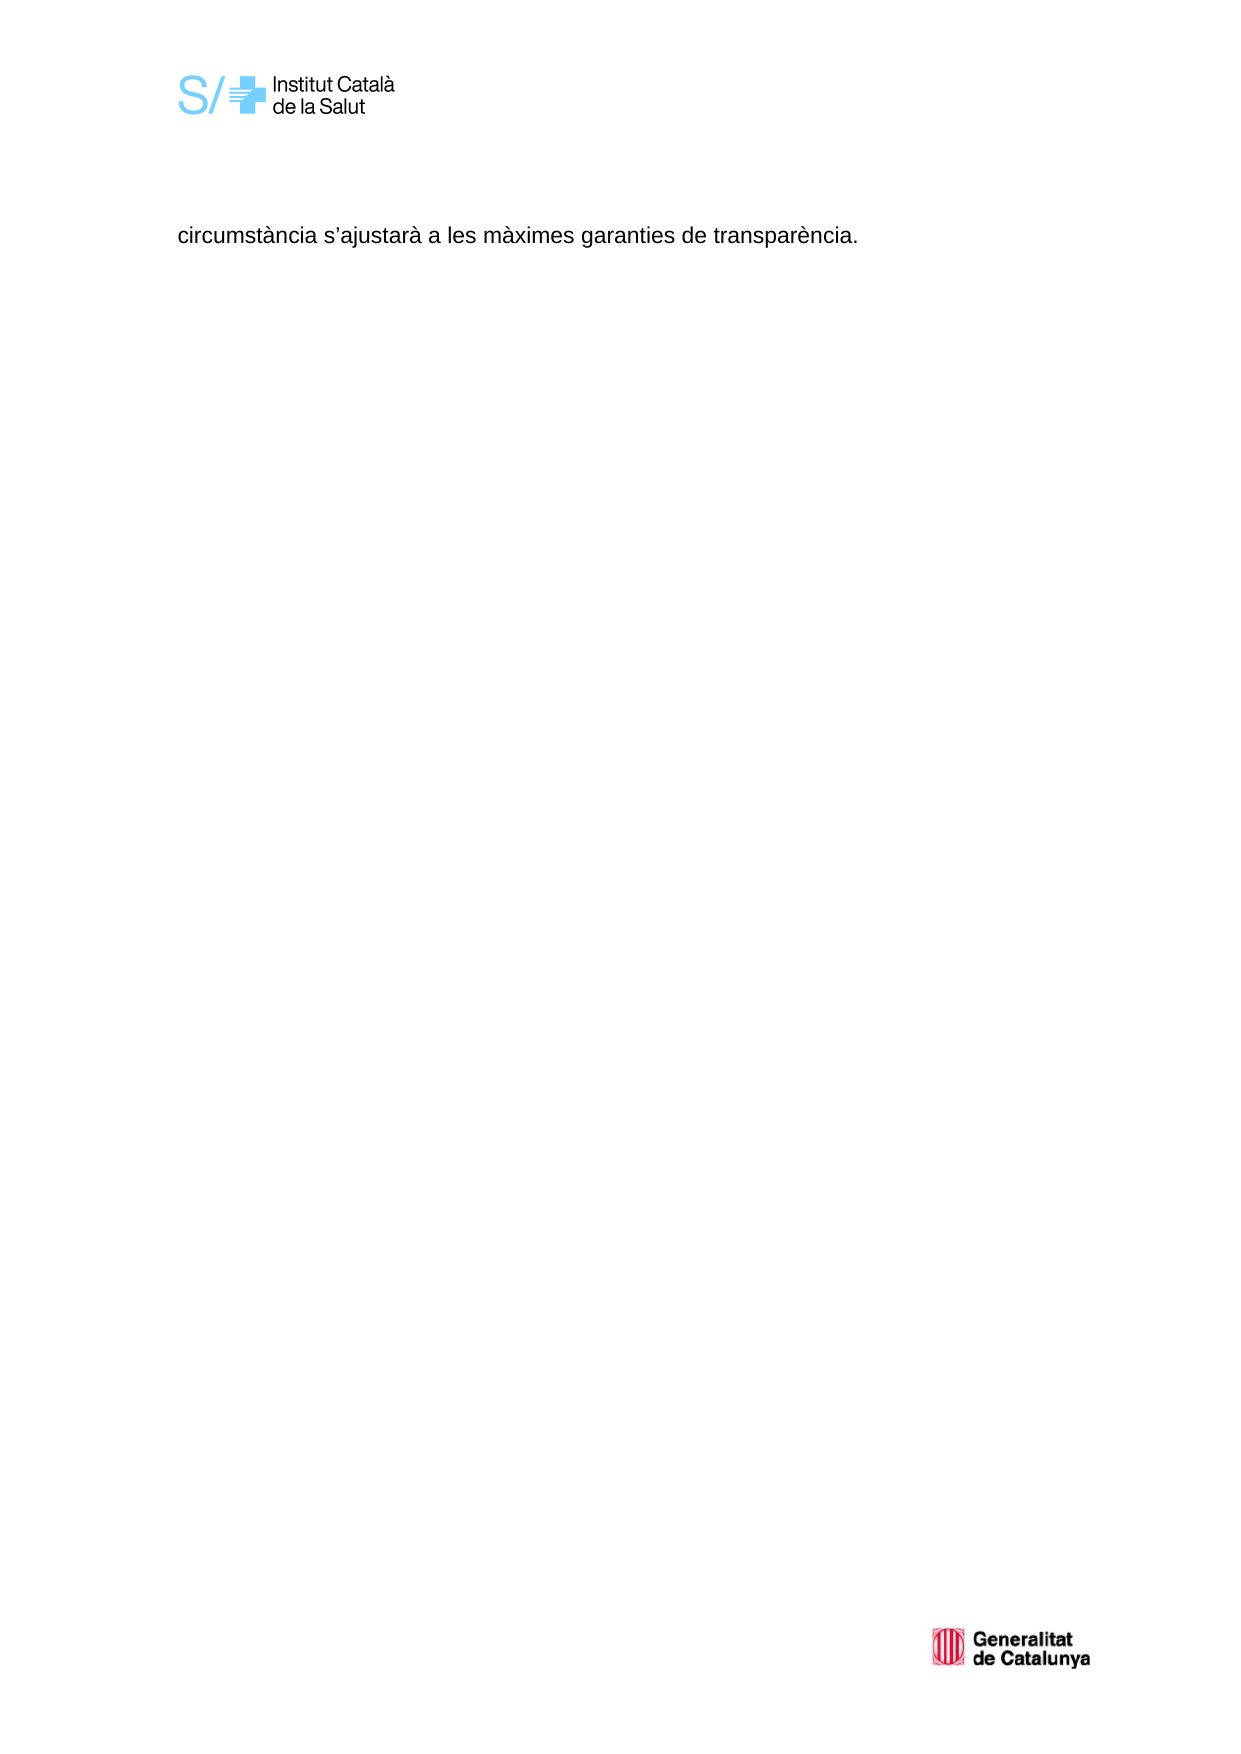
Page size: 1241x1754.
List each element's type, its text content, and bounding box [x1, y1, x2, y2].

text circumstància s’ajustarà a les màximes garanties de transparència. [177, 222, 1063, 248]
picture [177, 73, 397, 118]
picture [893, 1621, 1129, 1674]
